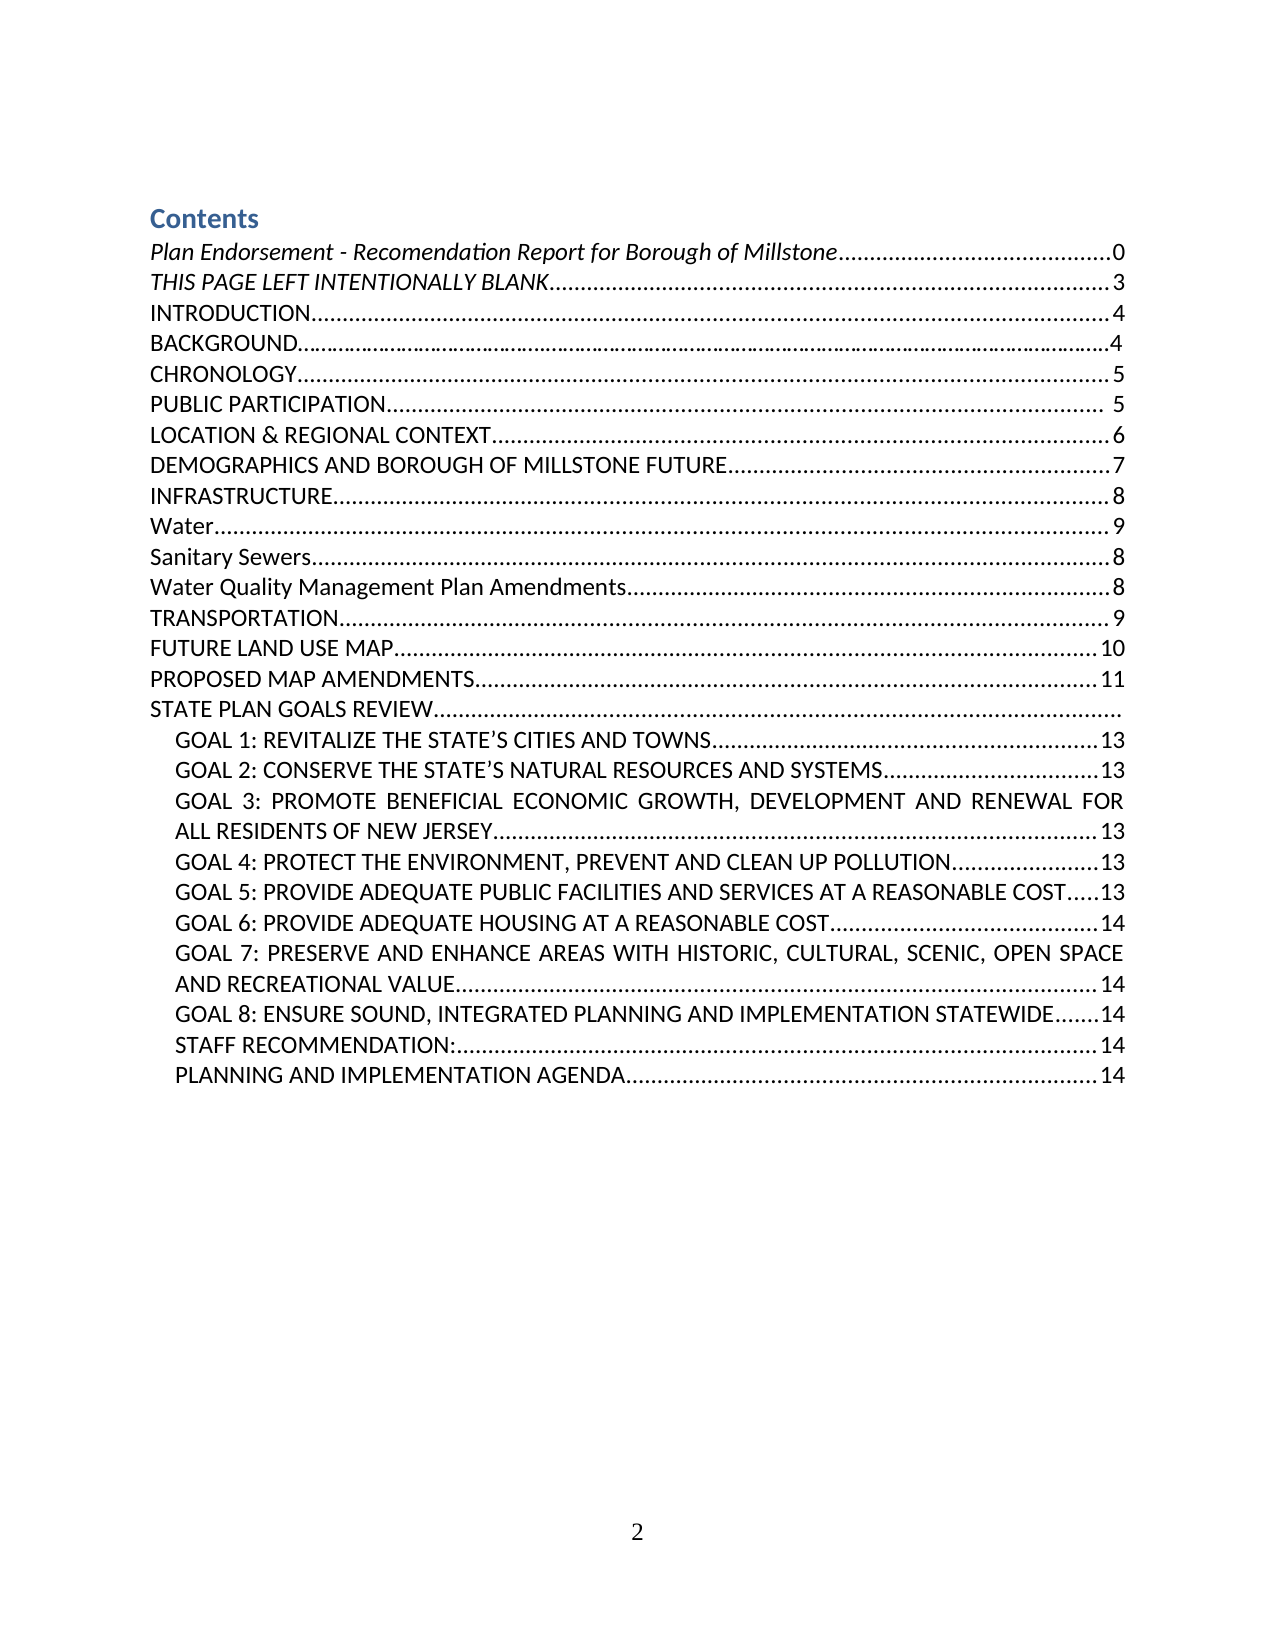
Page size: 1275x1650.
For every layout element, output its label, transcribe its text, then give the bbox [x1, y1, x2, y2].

text INFRASTRUCTURE 8 [150, 480, 1144, 510]
text GOAL 1: REVITALIZE THE STATE’S CITIES AND TOWNS 13 [175, 724, 1125, 754]
subtitle Contents [150, 200, 1125, 236]
text GOAL 7: PRESERVE AND ENHANCE AREAS WITH HISTORIC, CULTURAL, SCENIC, OPEN SPACE AND RECREATIONAL VALUE 14 [175, 938, 1125, 999]
text CHRONOLOGY 5 [150, 358, 1144, 388]
text FUTURE LAND USE MAP 10 [150, 632, 1144, 663]
text Water 9 [150, 510, 1144, 541]
text GOAL 5: PROVIDE ADEQUATE PUBLIC FACILITIES AND SERVICES AT A REASONABLE COST 13 [175, 877, 1125, 907]
text GOAL 8: ENSURE SOUND, INTEGRATED PLANNING AND IMPLEMENTATION STATEWIDE 14 [175, 999, 1125, 1029]
text STATE PLAN GOALS REVIEW [150, 693, 1144, 724]
text PUBLIC PARTICIPATION 5 [150, 388, 1144, 419]
text GOAL 6: PROVIDE ADEQUATE HOUSING AT A REASONABLE COST 14 [175, 907, 1125, 938]
text GOAL 4: PROTECT THE ENVIRONMENT, PREVENT AND CLEAN UP POLLUTION 13 [175, 846, 1125, 877]
text BACKGROUND…………………………………….……………………………………………………………………………………..4 [150, 327, 1144, 358]
text PLANNING AND IMPLEMENTATION AGENDA 14 [175, 1060, 1125, 1090]
text DEMOGRAPHICS AND BOROUGH OF MILLSTONE FUTURE 7 [150, 449, 1144, 480]
text INTRODUCTION 4 [150, 297, 1144, 327]
text GOAL 2: CONSERVE THE STATE’S NATURAL RESOURCES AND SYSTEMS 13 [175, 754, 1125, 785]
text Sanitary Sewers 8 [150, 541, 1144, 571]
text Plan Endorsement - Recomendation Report for Borough of Millstone 0 [150, 236, 1144, 266]
text Water Quality Management Plan Amendments 8 [150, 571, 1144, 602]
text PROPOSED MAP AMENDMENTS 11 [150, 663, 1144, 693]
text STAFF RECOMMENDATION: 14 [175, 1029, 1125, 1060]
text THIS PAGE LEFT INTENTIONALLY BLANK 3 [150, 266, 1144, 297]
text TRANSPORTATION 9 [150, 602, 1144, 632]
text LOCATION & REGIONAL CONTEXT 6 [150, 419, 1144, 449]
text GOAL 3: PROMOTE BENEFICIAL ECONOMIC GROWTH, DEVELOPMENT AND RENEWAL FOR ALL RESIDENTS OF NEW JERSEY 13 [175, 785, 1125, 846]
